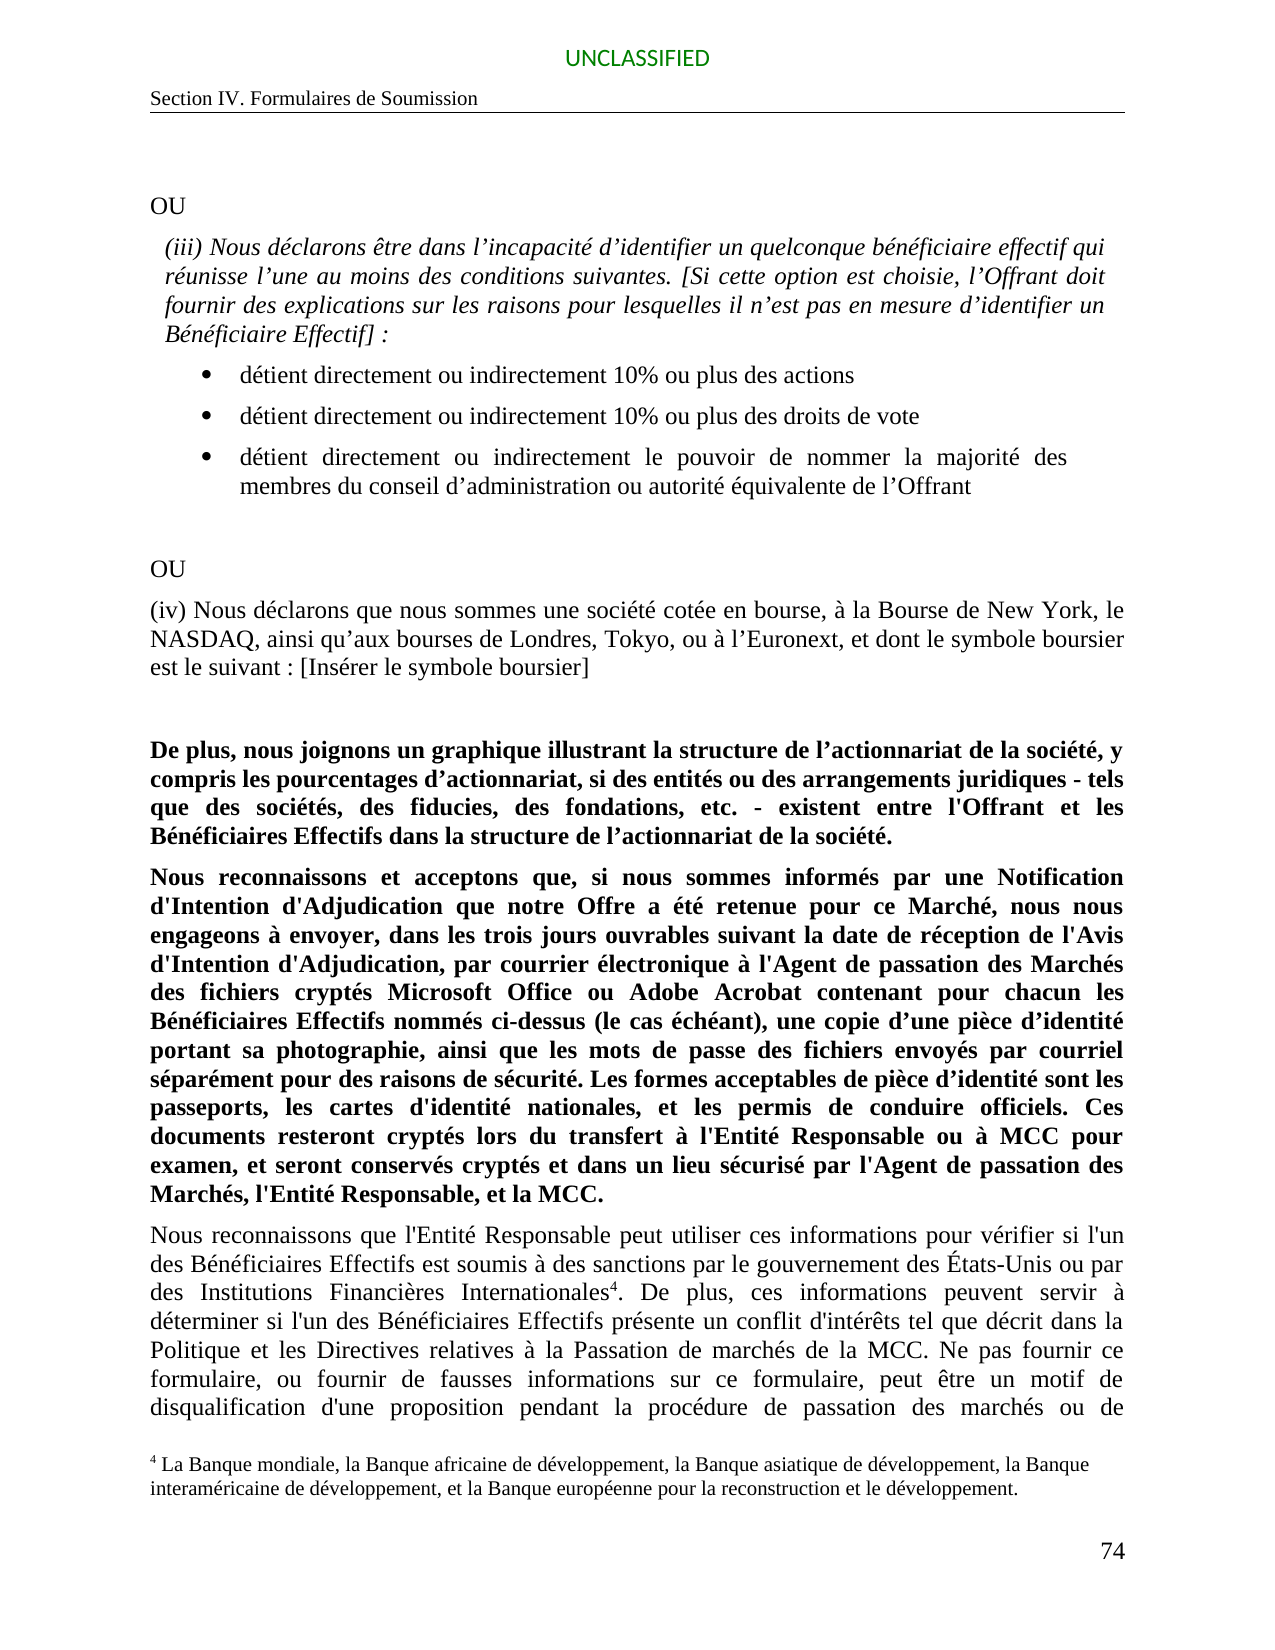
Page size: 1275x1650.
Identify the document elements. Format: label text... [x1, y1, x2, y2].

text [150, 1220, 1125, 1421]
text OU [150, 191, 1125, 220]
list détient directement ou indirectement 10% ou plus des droits de vote [202, 401, 1125, 430]
list Nous déclarons être dans l’incapacité d’identifier un quelconque bénéficiaire effectif qui réunisse l’une au moins des conditions suivantes. [Si cette option est choisie, l’Offrant doit fournir des explications sur les raisons pour lesquelles il n’est pas en mesure d’identifier un Bénéficiaire Effectif] : [164, 232, 1109, 347]
text (iv) Nous déclarons que nous sommes une société cotée en bourse, à la Bourse de New York, le NASDAQ, ainsi qu’aux bourses de Londres, Tokyo, ou à l’Euronext, et dont le symbole boursier est le suivant : [Insérer le symbole boursier] [150, 595, 1125, 681]
text OU [150, 554, 1125, 582]
list détient directement ou indirectement le pouvoir de nommer la majorité des membres du conseil d’administration ou autorité équivalente de l’Offrant [202, 442, 1069, 500]
text De plus, nous joignons un graphique illustrant la structure de l’actionnariat de la société, y compris les pourcentages d’actionnariat, si des entités ou des arrangements juridiques - tels que des sociétés, des fiducies, des fondations, etc. - existent entre l'Offrant et les Bénéficiaires Effectifs dans la structure de l’actionnariat de la société. [150, 735, 1125, 850]
text Nous reconnaissons et acceptons que, si nous sommes informés par une Notification d'Intention d'Adjudication que notre Offre a été retenue pour ce Marché, nous nous engageons à envoyer, dans les trois jours ouvrables suivant la date de réception de l'Avis d'Intention d'Adjudication, par courrier électronique à l'Agent de passation des Marchés des fichiers cryptés Microsoft Office ou Adobe Acrobat contenant pour chacun les Bénéficiaires Effectifs nommés ci-dessus (le cas échéant), une copie d’une pièce d’identité portant sa photographie, ainsi que les mots de passe des fichiers envoyés par courriel séparément pour des raisons de sécurité. Les formes acceptables de pièce d’identité sont les passeports, les cartes d'identité nationales, et les permis de conduire officiels. Ces documents resteront cryptés lors du transfert à l'Entité Responsable ou à MCC pour examen, et seront conservés cryptés et dans un lieu sécurisé par l'Agent de passation des Marchés, l'Entité Responsable, et la MCC. [150, 862, 1125, 1207]
list détient directement ou indirectement 10% ou plus des actions [202, 360, 1125, 389]
